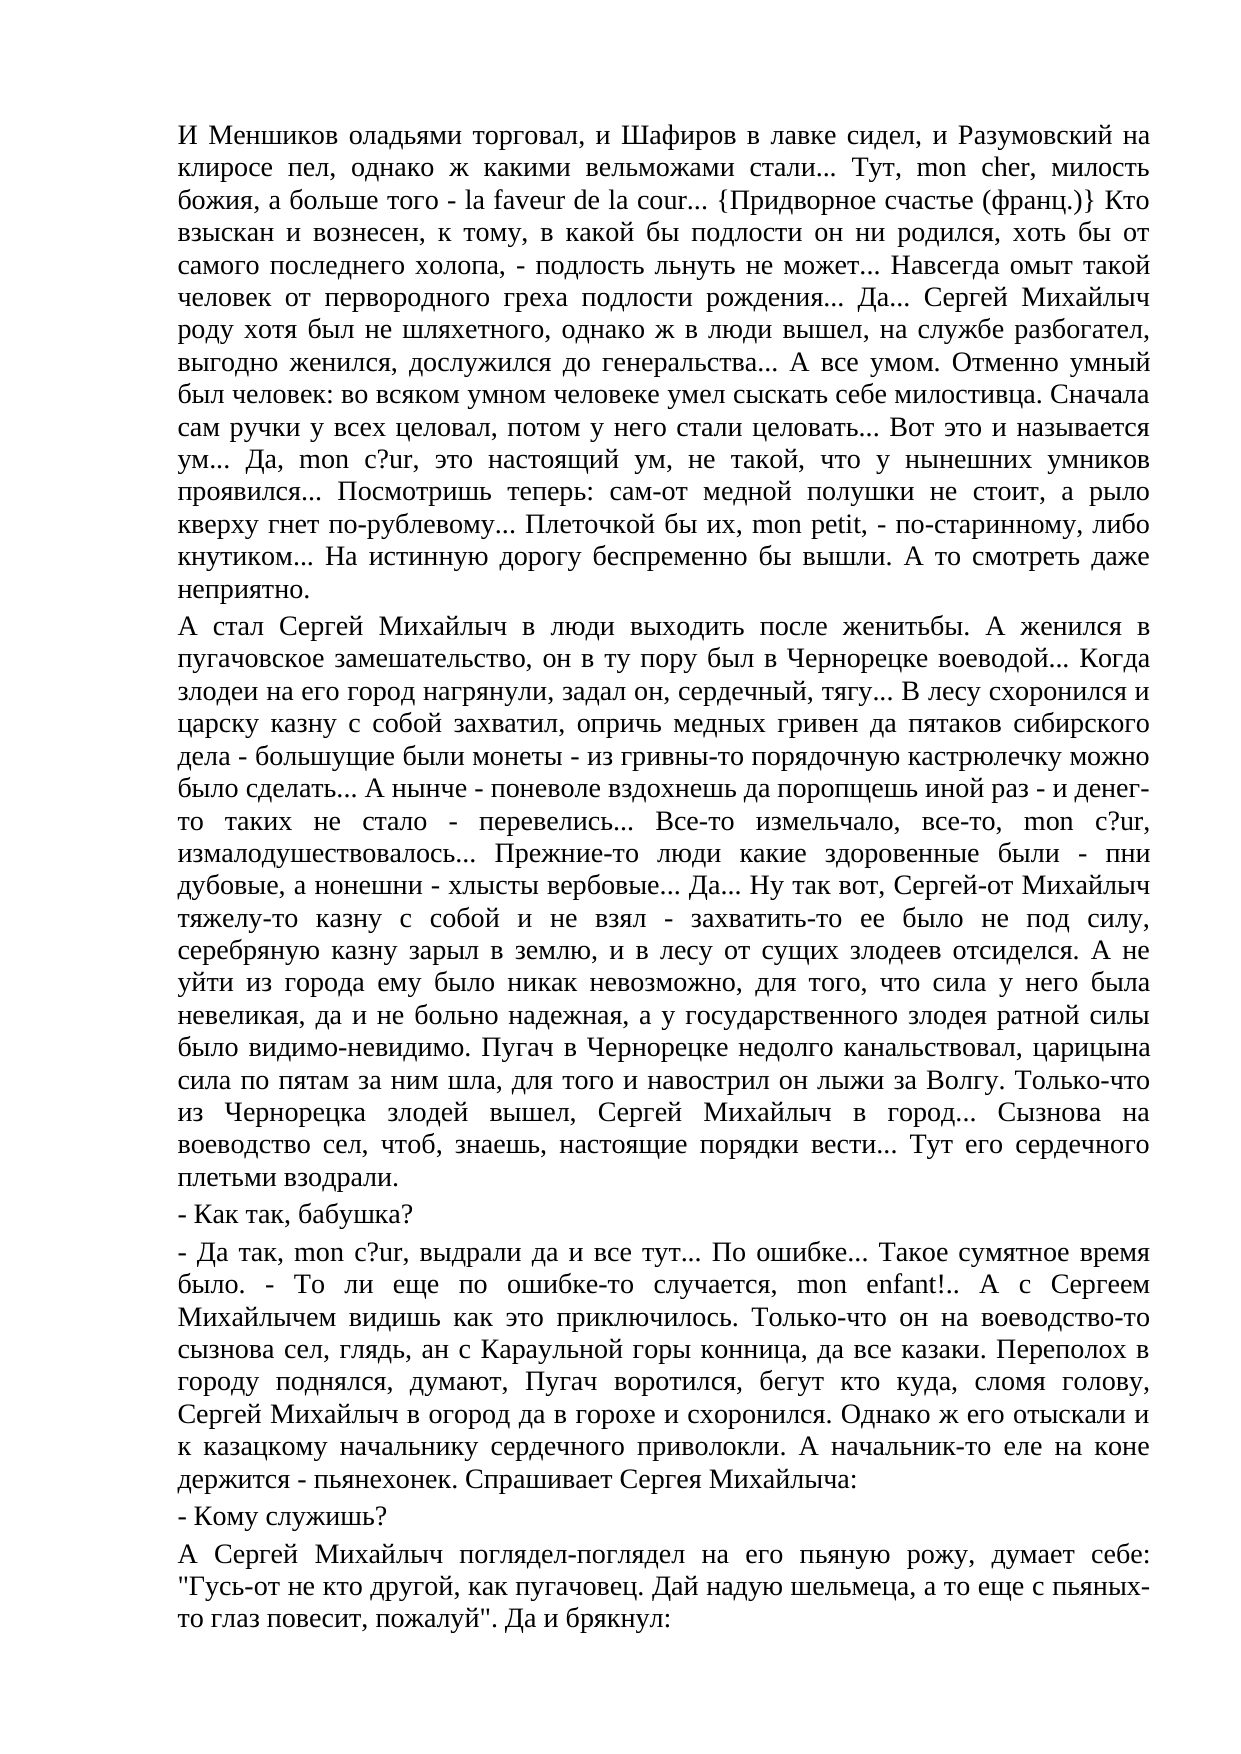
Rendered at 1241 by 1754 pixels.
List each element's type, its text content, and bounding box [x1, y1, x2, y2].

text - Как так, бабушка? [177, 1197, 1152, 1230]
text - Да так, mon c?ur, выдрали да и все тут... По ошибке... Такое сумятное время было. - То ли еще по ошибке-то случается, mon enfant!.. А с Сергеем Михайлычем видишь как это приключилось. Только-что он на воеводство-то сызнова сел, глядь, ан с Караульной горы конница, да все казаки. Переполох в городу поднялся, думают, Пугач воротился, бегут кто куда, сломя голову, Сергей Михайлыч в огород да в горохе и схоронился. Однако ж его отыскали и к казацкому начальнику сердечного приволокли. А начальник-то еле на коне держится - пьянехонек. Спрашивает Сергея Михайлыча: [177, 1235, 1152, 1494]
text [177, 118, 1152, 604]
text А стал Сергей Михайлыч в люди выходить после женитьбы. А женился в пугачовское замешательство, он в ту пору был в Чернорецке воеводой... Когда злодеи на его город нагрянули, задал он, сердечный, тягу... В лесу схоронился и царску казну с собой захватил, опричь медных гривен да пятаков сибирского дела - большущие были монеты - из гривны-то порядочную кастрюлечку можно было сделать... А нынче - поневоле вздохнешь да поропщешь иной раз - и денег-то таких не стало - перевелись... Все-то измельчало, все-то, mon c?ur, измалодушествовалось... Прежние-то люди какие здоровенные были - пни дубовые, а нонешни - хлысты вербовые... Да... Ну так вот, Сергей-от Михайлыч тяжелу-то казну с собой и не взял - захватить-то ее было не под силу, серебряную казну зарыл в землю, и в лесу от сущих злодеев отсиделся. А не уйти из города ему было никак невозможно, для того, что сила у него была невеликая, да и не больно надежная, а у государственного злодея ратной силы было видимо-невидимо. Пугач в Чернорецке недолго канальствовал, царицына сила по пятам за ним шла, для того и навострил он лыжи за Волгу. Только-что из Чернорецка злодей вышел, Сергей Михайлыч в город... Сызнова на воеводство сел, чтоб, знаешь, настоящие порядки вести... Тут его сердечного плетьми взодрали. [177, 609, 1152, 1192]
text А Сергей Михайлыч поглядел-поглядел на его пьяную рожу, думает себе: "Гусь-от не кто другой, как пугачовец. Дай надую шельмеца, а то еще с пьяных-то глаз повесит, пожалуй". Да и брякнул: [177, 1537, 1152, 1634]
text - Кому служишь? [177, 1499, 1152, 1532]
